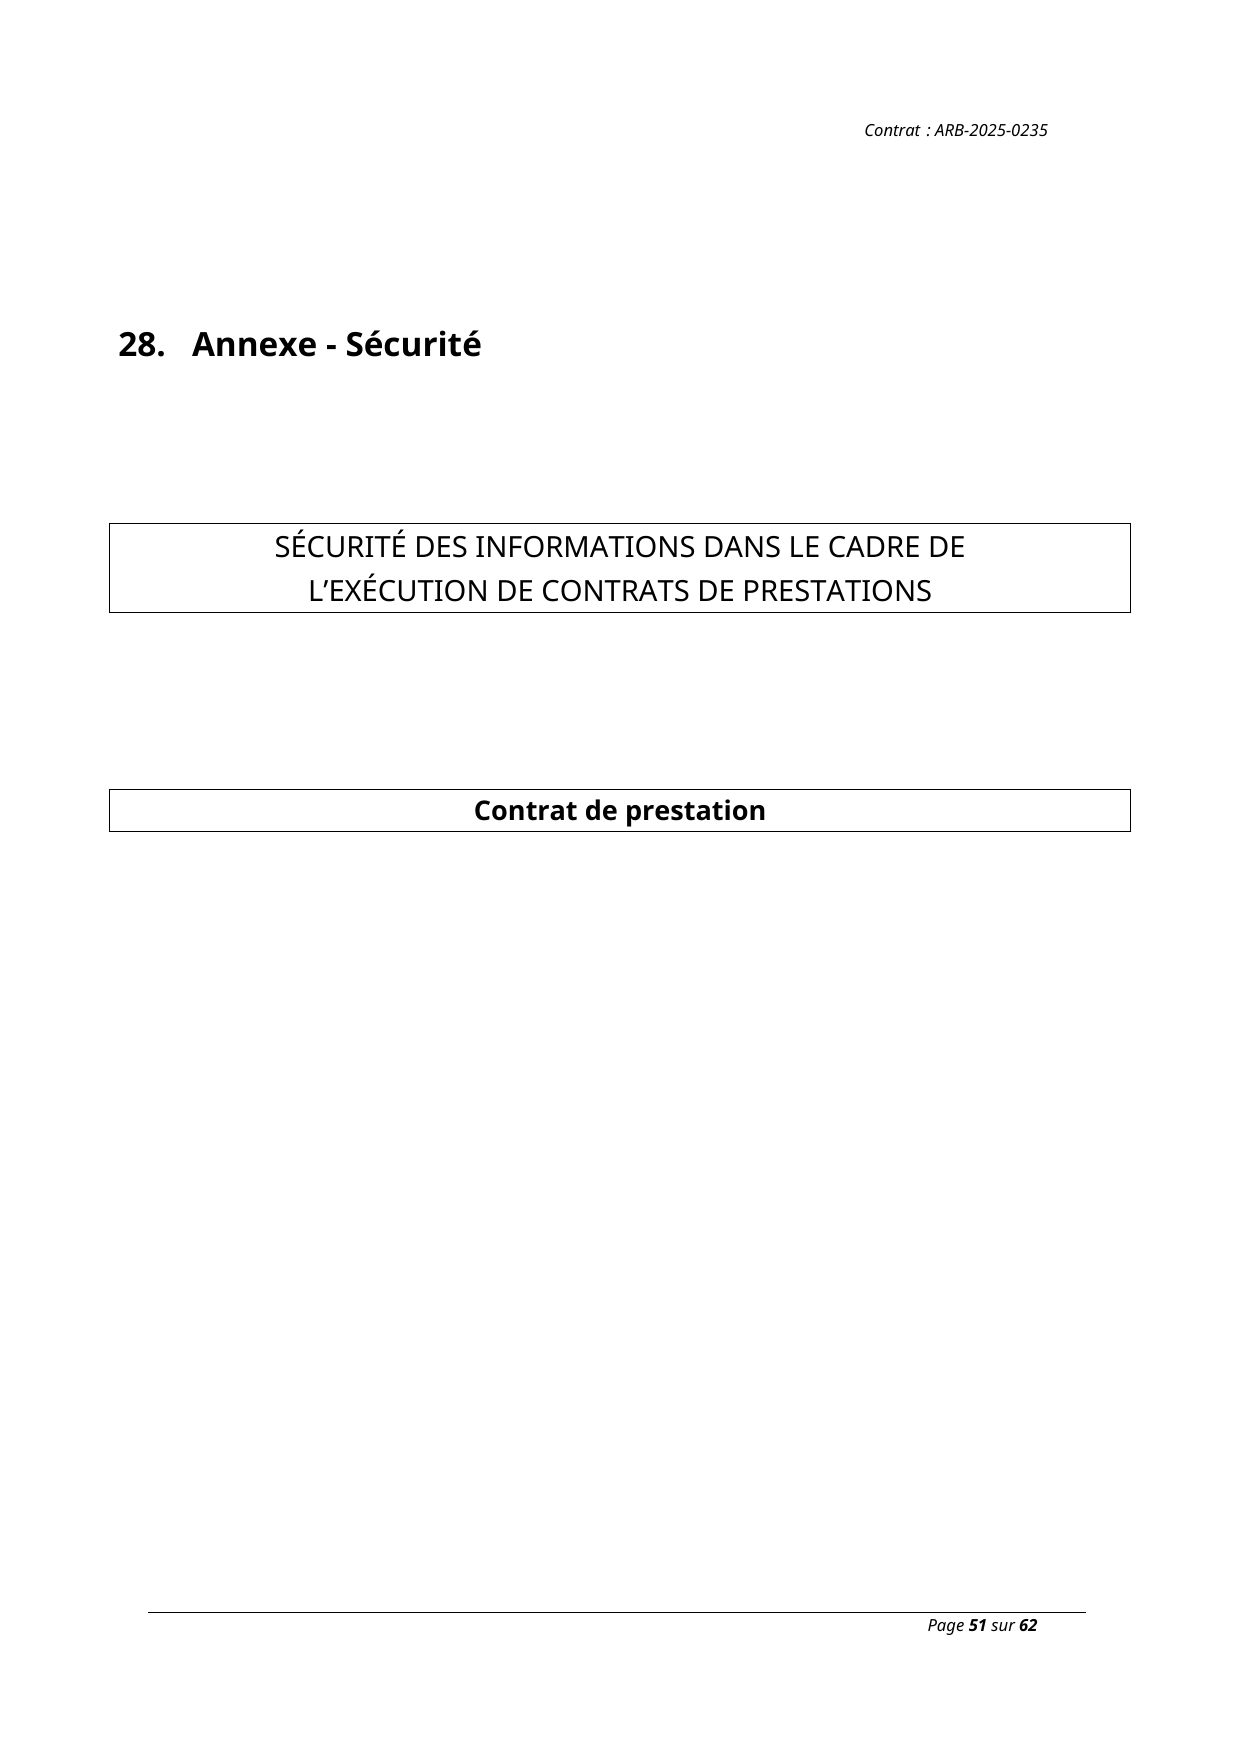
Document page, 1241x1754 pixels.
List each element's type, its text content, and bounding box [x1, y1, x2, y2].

text SÉCURITÉ DES INFORMATIONS DANS LE CADRE DE [110, 524, 1130, 566]
text Contrat de prestation [110, 790, 1130, 831]
text Annexe - Sécurité [118, 321, 1122, 366]
text L’EXÉCUTION DE CONTRATS DE PRESTATIONS [110, 567, 1130, 612]
